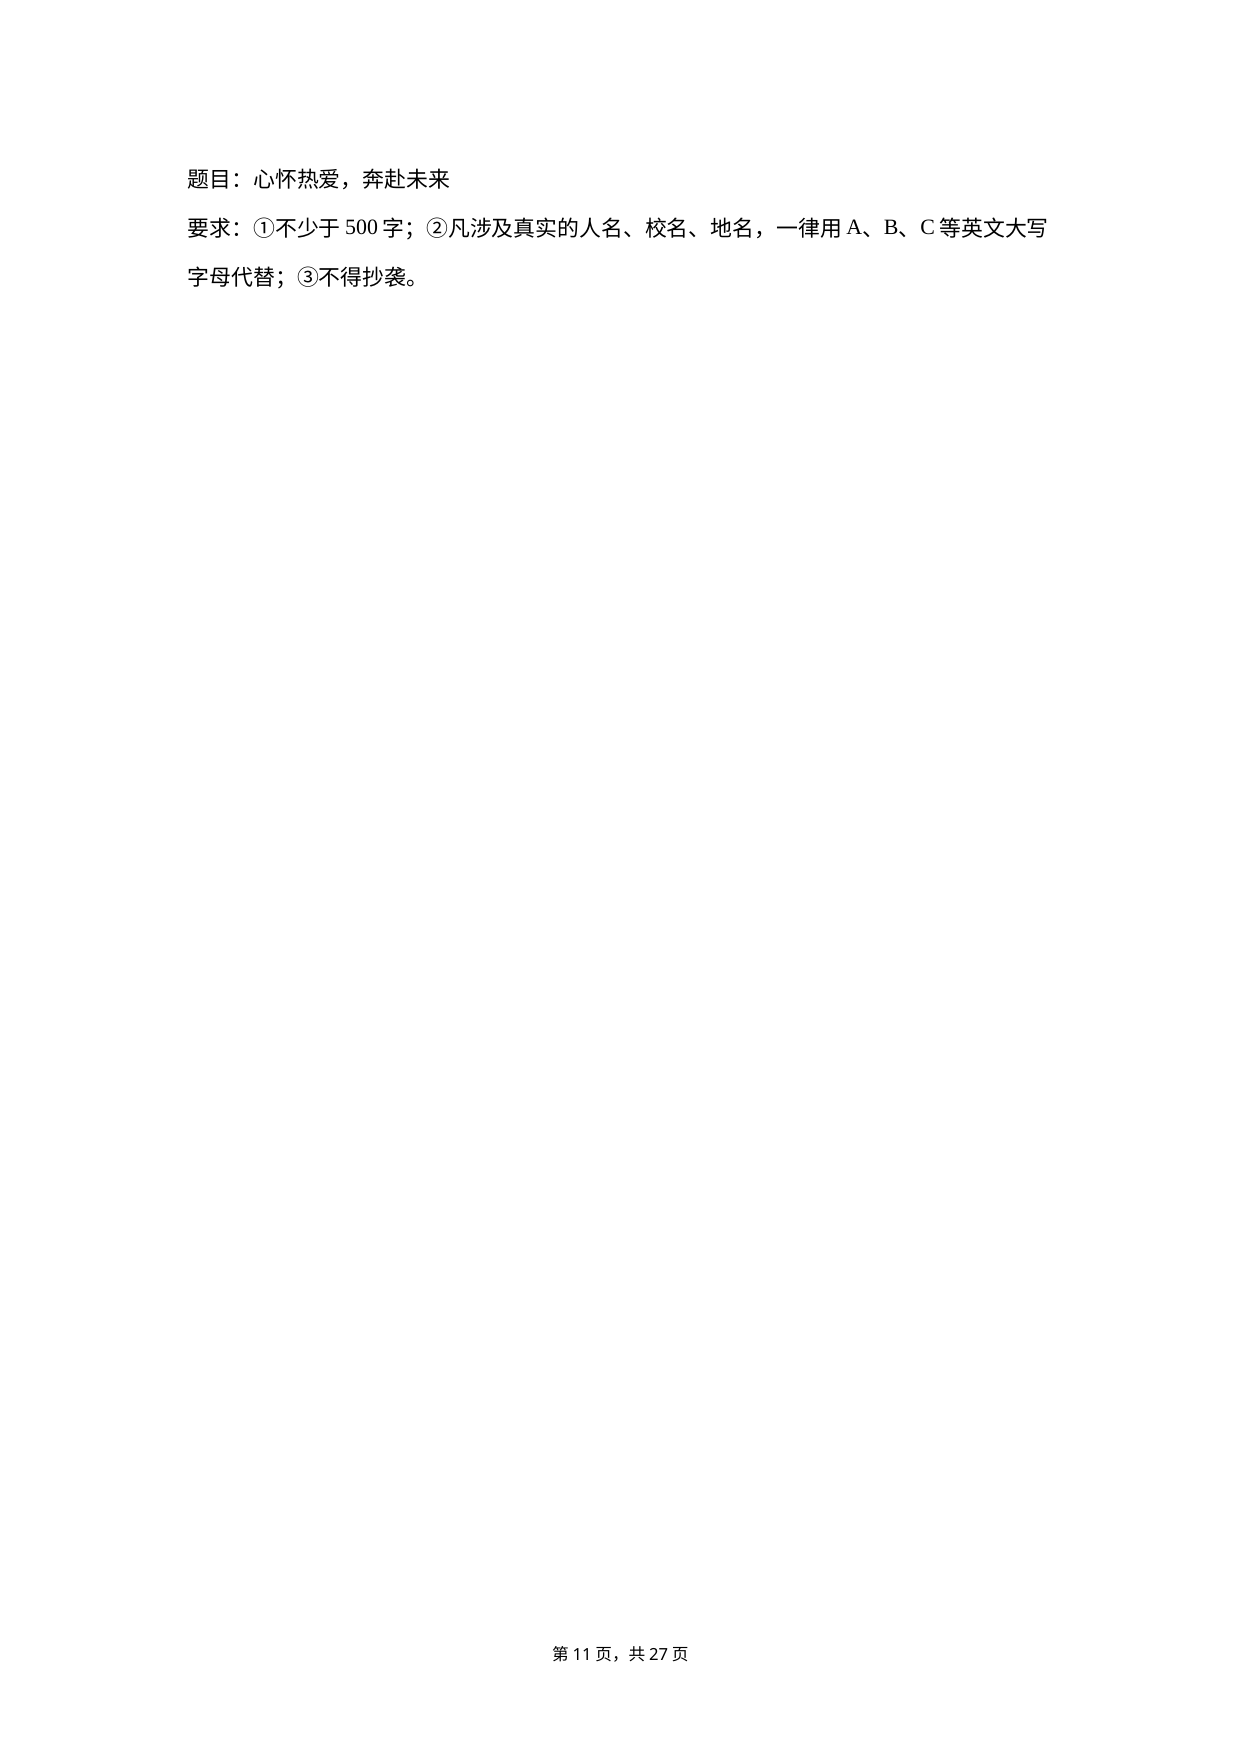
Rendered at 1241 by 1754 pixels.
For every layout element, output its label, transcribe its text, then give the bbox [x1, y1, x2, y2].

text 题目：心怀热爱，奔赴未来 [187, 162, 1053, 194]
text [187, 210, 1053, 292]
